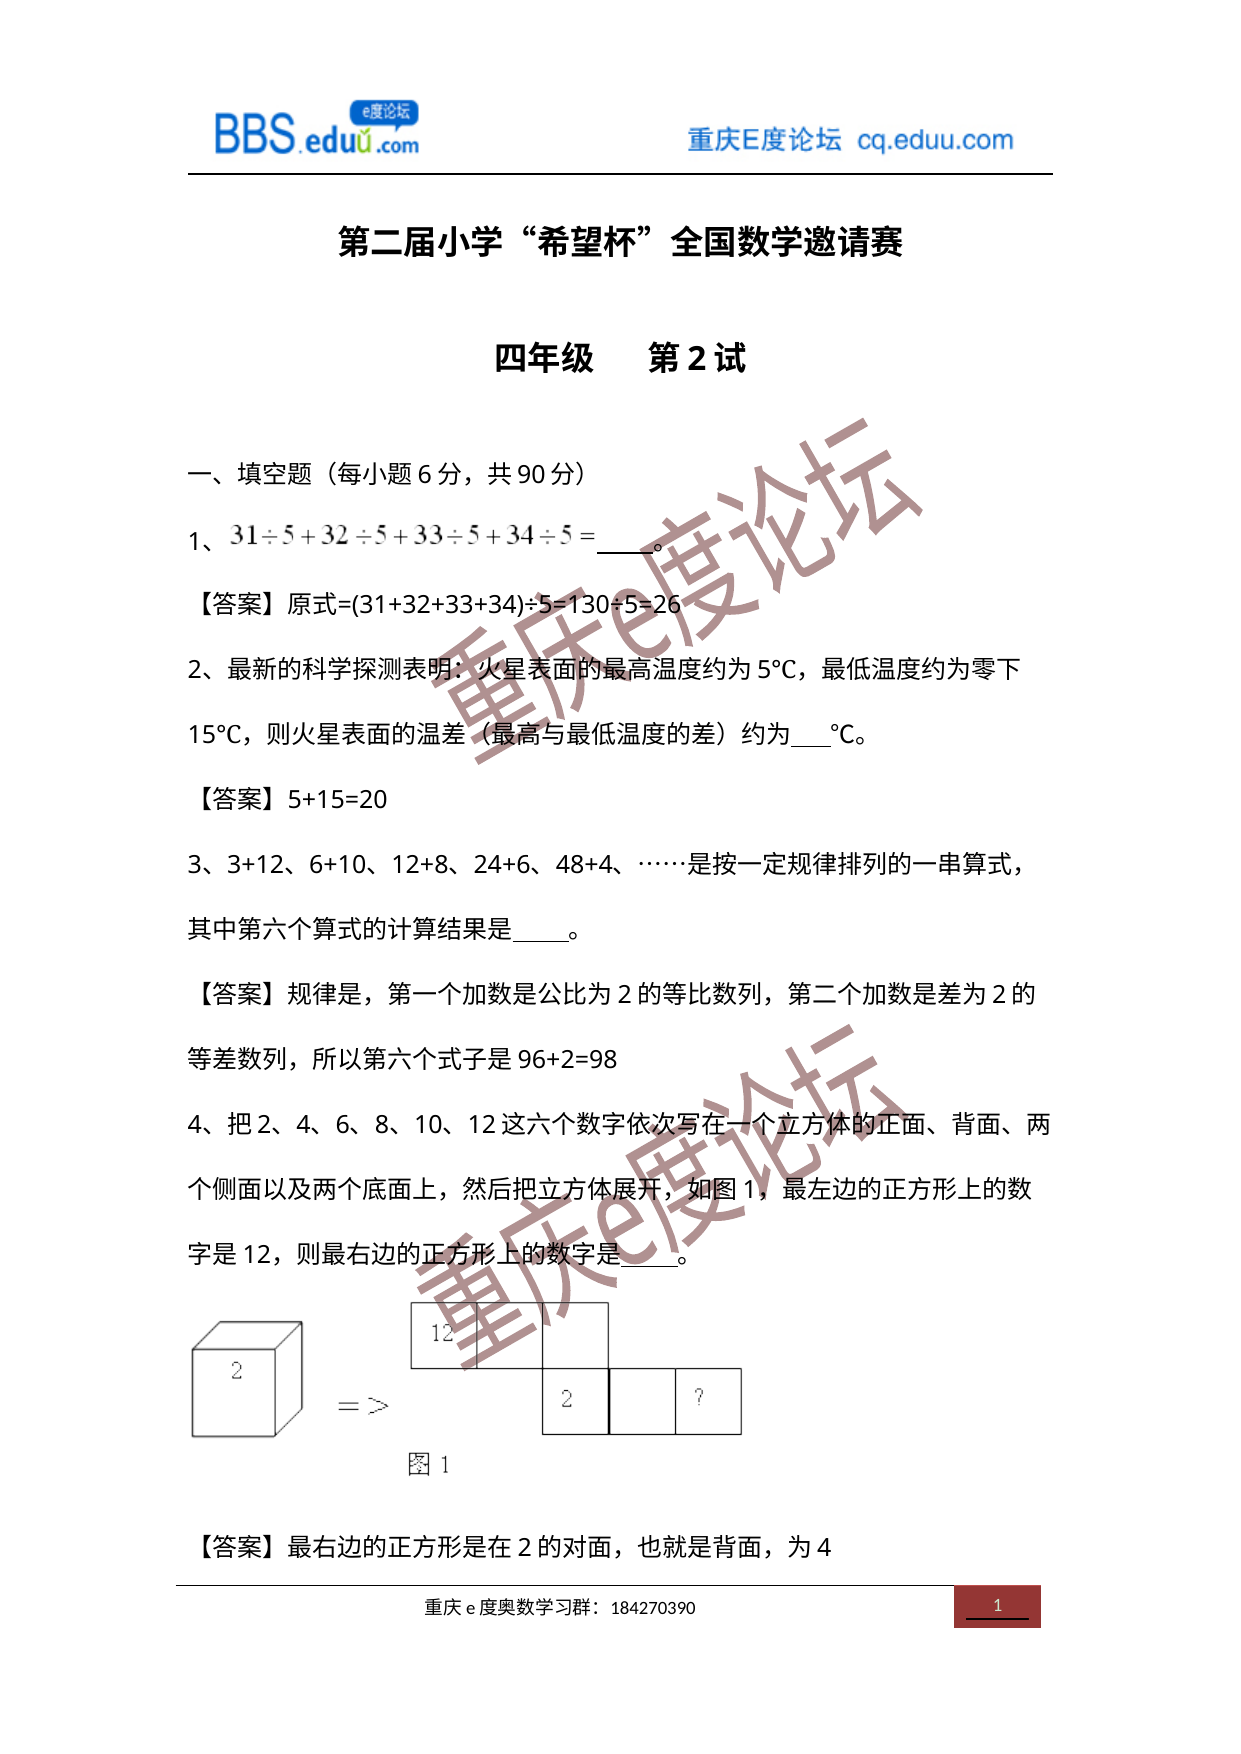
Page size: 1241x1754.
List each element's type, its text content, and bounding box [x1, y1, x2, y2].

picture [187, 88, 1053, 171]
text 【答案】5+15=20 [187, 765, 1053, 830]
text 第二届小学“希望杯”全国数学邀请赛 [187, 208, 1053, 273]
text 1、 。 [187, 505, 1053, 570]
text 四年级 第2试 [187, 324, 1053, 389]
picture [226, 517, 598, 551]
text 4、把2、4、6、8、10、12这六个数字依次写在一个立方体的正面、背面、两个侧面以及两个底面上，然后把立方体展开，如图1，最左边的正方形上的数字是12，则最右边的正方形上的数字是 。 [187, 1090, 1053, 1285]
text 3、3+12、6+10、12+8、24+6、48+4、……是按一定规律排列的一串算式，其中第六个算式的计算结果是 。 [187, 830, 1053, 960]
text 【答案】原式=(31+32+33+34)÷5=130÷5=26 [187, 570, 1053, 635]
text 【答案】规律是，第一个加数是公比为2的等比数列，第二个加数是差为2的等差数列，所以第六个式子是96+2=98 [187, 960, 1053, 1090]
text 2、最新的科学探测表明：火星表面的最高温度约为，最低温度约为零下，则火星表面的温差（最高与最低温度的差）约为 ℃。 [187, 635, 1053, 765]
picture [187, 1285, 747, 1481]
text 【答案】最右边的正方形是在2的对面，也就是背面，为4 [187, 1513, 1053, 1578]
text 一、填空题（每小题6分，共90分） [187, 440, 1053, 505]
